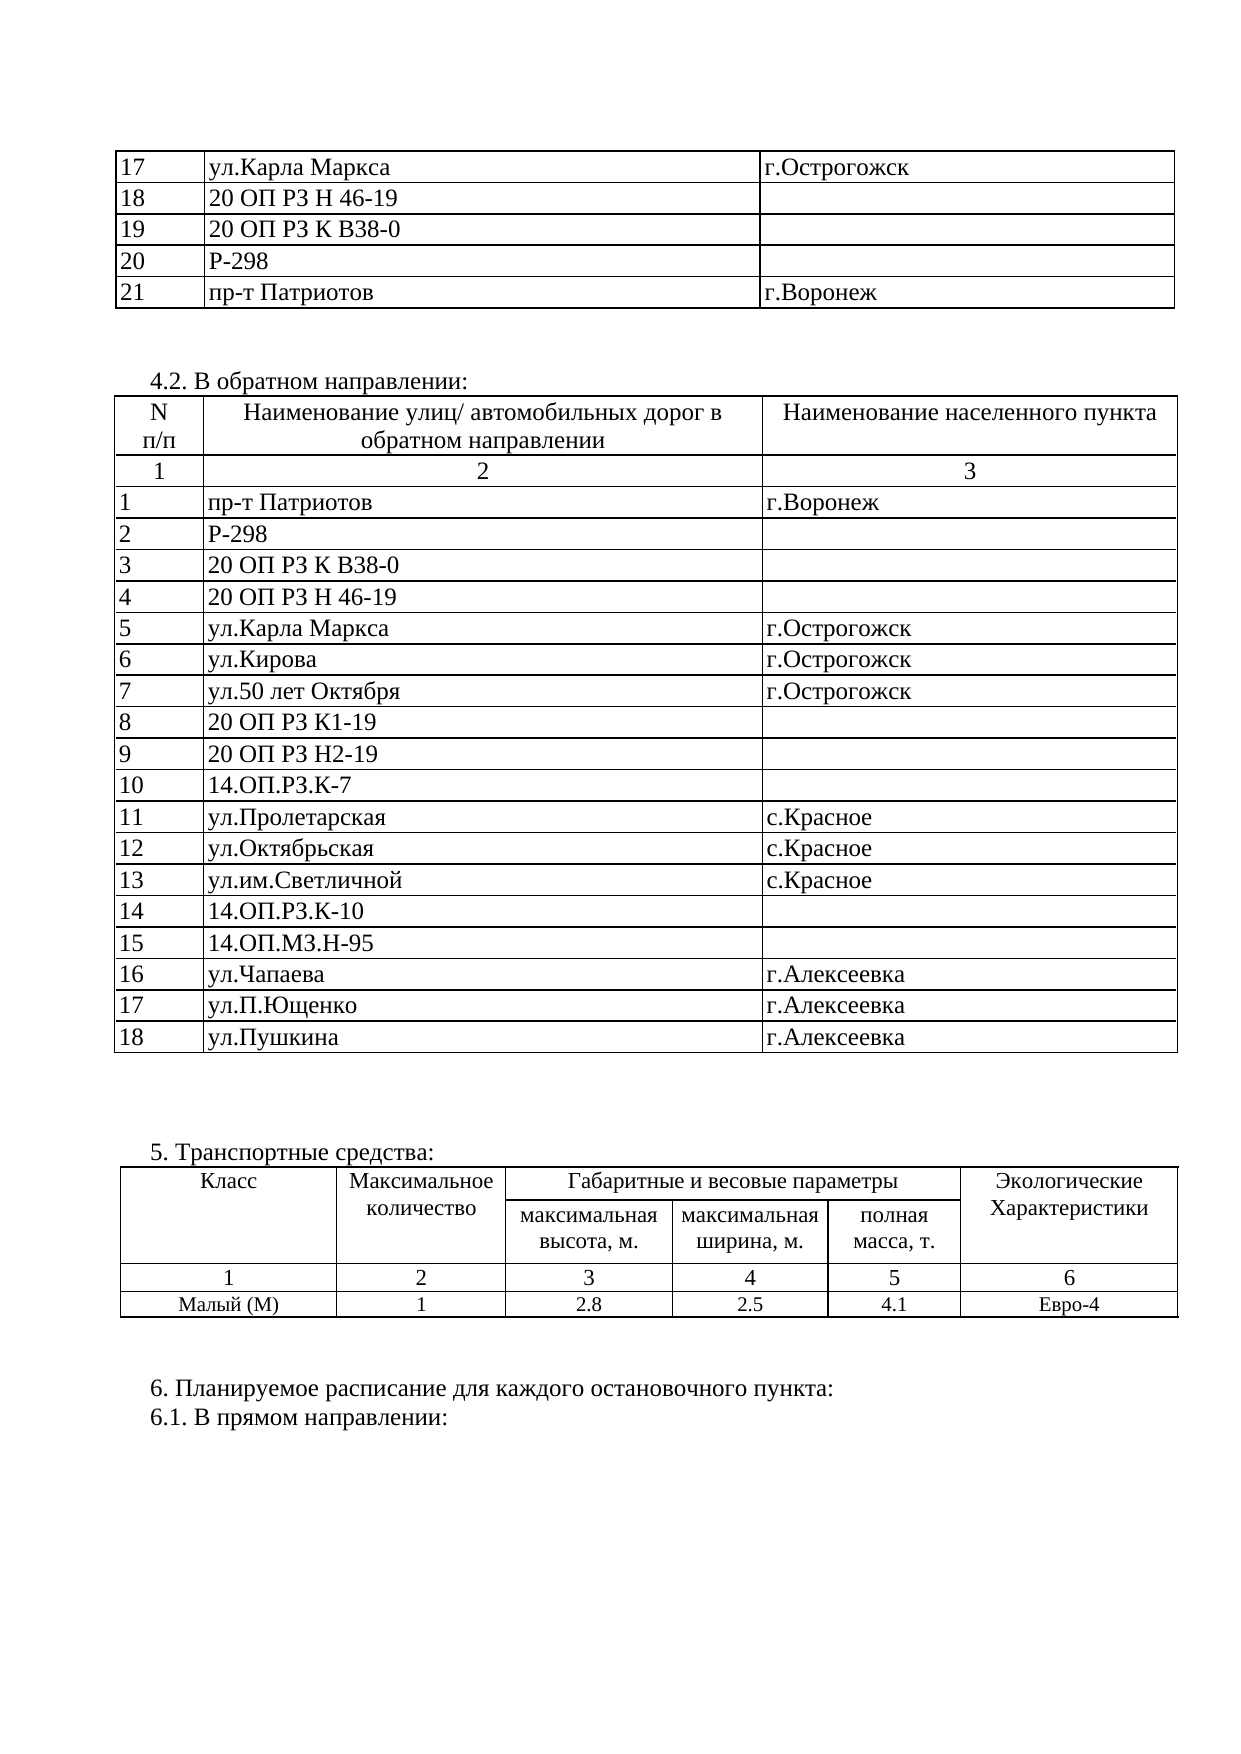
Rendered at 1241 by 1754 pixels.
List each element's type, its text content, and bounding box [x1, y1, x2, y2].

table_cell 15 [115, 927, 203, 957]
table_cell ул.Пролетарская [204, 802, 762, 832]
table_cell ул.Кирова [204, 645, 762, 674]
table_cell 2.5 [673, 1292, 827, 1316]
table_header Наименование населенного пункта [763, 397, 1177, 454]
table_cell [761, 183, 1174, 213]
table_cell 2 [204, 456, 762, 486]
table_cell ул.Карла Маркса [204, 613, 762, 643]
table_cell 17 [117, 152, 204, 181]
table_cell Малый (М) [121, 1292, 336, 1316]
table_cell [763, 517, 1177, 548]
table_cell 14 [115, 896, 203, 926]
table_cell 20 ОП РЗ Н2-19 [204, 739, 762, 769]
table_header N п/п [115, 397, 203, 454]
table_cell 12 [115, 833, 203, 863]
table_header Максимальное количество [337, 1168, 505, 1263]
table_cell с.Красное [763, 832, 1177, 863]
table_cell г.Острогожск [763, 611, 1177, 643]
table_cell 10 [115, 770, 203, 800]
text 4.2. В обратном направлении: [150, 366, 1090, 395]
table_cell с.Красное [763, 800, 1177, 832]
table_cell г.Острогожск [763, 674, 1177, 706]
table_cell полная масса, т. [829, 1201, 960, 1263]
table_cell г.Воронеж [761, 277, 1174, 307]
table_cell 1 [121, 1264, 336, 1291]
table_cell [763, 737, 1177, 769]
table_cell [763, 580, 1177, 611]
table_cell г.Алексеевка [763, 989, 1177, 1020]
table_cell 16 [115, 959, 203, 989]
text 6.1. В прямом направлении: [150, 1402, 1090, 1430]
table_cell ул.Чапаева [204, 959, 762, 989]
table_cell 1 [337, 1292, 505, 1316]
table_cell г.Алексеевка [763, 958, 1177, 989]
table_cell пр-т Патриотов [204, 487, 762, 517]
table_cell 3 [506, 1264, 672, 1291]
table_header Класс [121, 1168, 336, 1263]
table_cell 4 [115, 581, 203, 611]
table_cell 20 ОП РЗ К В38-0 [205, 215, 759, 244]
table_header Наименование улиц/ автомобильных дорог в обратном направлении [204, 397, 762, 454]
table_cell 14.ОП.РЗ.К-10 [204, 896, 762, 926]
table_cell 20 ОП РЗ Н 46-19 [205, 183, 759, 213]
table_cell 2.8 [506, 1292, 672, 1316]
table_cell 17 [115, 990, 203, 1020]
table_cell 6 [115, 644, 203, 674]
table_cell [763, 769, 1177, 800]
table_cell г.Алексеевка [763, 1020, 1177, 1052]
table_cell г.Острогожск [761, 152, 1174, 181]
table_cell 3 [115, 550, 203, 580]
table_cell [761, 246, 1174, 276]
table_cell [763, 926, 1177, 957]
table_cell 14.ОП.МЗ.Н-95 [204, 928, 762, 957]
table_cell [763, 706, 1177, 737]
table_cell максимальная высота, м. [506, 1201, 672, 1263]
table_cell 3 [763, 454, 1177, 486]
table_cell 4.1 [829, 1292, 960, 1316]
table_cell [761, 215, 1174, 244]
text 6. Планируемое расписание для каждого остановочного пункта: [150, 1373, 1090, 1402]
table_cell Р-298 [204, 519, 762, 548]
table_cell [763, 895, 1177, 926]
table_cell 4 [673, 1264, 827, 1291]
table_cell 2 [337, 1264, 505, 1291]
table_cell 20 ОП РЗ К1-19 [204, 707, 762, 737]
table_cell ул.Октябрьская [204, 833, 762, 863]
table_cell с.Красное [763, 863, 1177, 894]
table_cell 9 [115, 738, 203, 769]
table_cell Р-298 [205, 246, 759, 276]
table_cell 5 [115, 613, 203, 643]
table_cell 1 [115, 455, 203, 486]
table_header Экологические Характеристики [961, 1168, 1177, 1263]
table_cell 13 [115, 864, 203, 894]
table_cell г.Острогожск [763, 643, 1177, 674]
table_cell 14.ОП.РЗ.К-7 [204, 770, 762, 800]
table_cell ул.им.Светличной [204, 865, 762, 894]
table_cell 6 [961, 1264, 1177, 1291]
table_cell максимальная ширина, м. [673, 1201, 827, 1263]
table_cell 7 [115, 675, 203, 706]
table_cell 1 [115, 487, 203, 517]
table_cell 2 [115, 518, 203, 548]
table_cell 19 [117, 215, 204, 244]
table_header Габаритные и весовые параметры [506, 1168, 960, 1199]
table_cell пр-т Патриотов [205, 277, 759, 307]
table_cell 20 [117, 246, 204, 276]
table_cell 18 [115, 1021, 203, 1052]
table_cell 20 ОП РЗ Н 46-19 [204, 582, 762, 611]
table_cell ул.П.Ющенко [204, 991, 762, 1020]
text 5. Транспортные средства: [150, 1137, 1090, 1166]
table_cell 8 [115, 707, 203, 737]
table_cell 11 [115, 801, 203, 832]
table_cell ул.50 лет Октября [204, 676, 762, 706]
table_cell 5 [829, 1264, 960, 1291]
table_cell 18 [117, 183, 204, 213]
table_cell Евро-4 [961, 1292, 1177, 1316]
table_cell [763, 549, 1177, 580]
table_cell г.Воронеж [763, 486, 1177, 517]
table_cell ул.Карла Маркса [205, 152, 759, 181]
table_cell ул.Пушкина [204, 1022, 762, 1052]
table_cell 21 [117, 277, 204, 307]
table_cell 20 ОП РЗ К В38-0 [204, 550, 762, 580]
